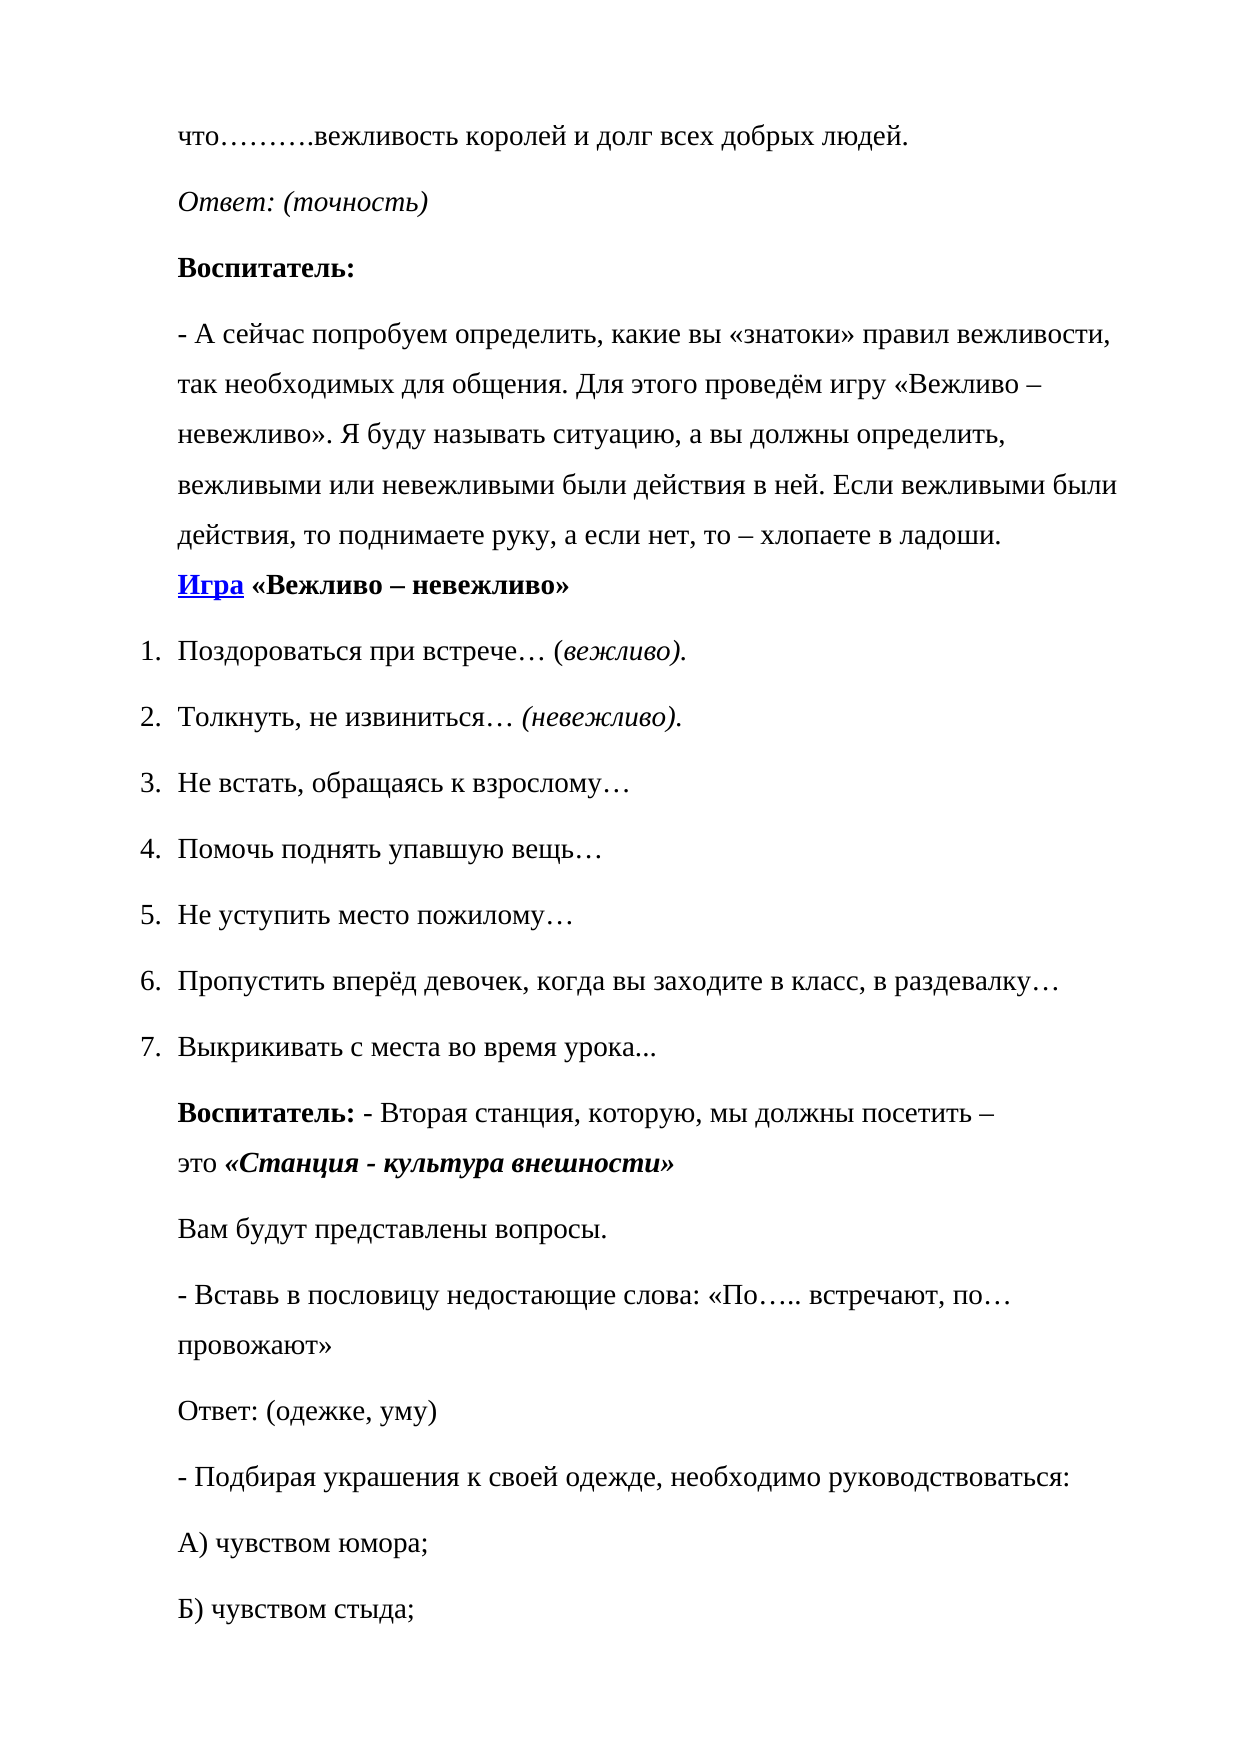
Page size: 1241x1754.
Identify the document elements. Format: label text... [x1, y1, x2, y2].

text Воспитатель: - Вторая станция, которую, мы должны посетить – это «Станция - культура внешности» [177, 1095, 1152, 1179]
text Ответ: (точность) [177, 184, 1152, 218]
text Воспитатель: [177, 250, 1152, 283]
text Ответ: (одежке, уму) [177, 1393, 1152, 1427]
text А) чувством юмора; [177, 1525, 1152, 1559]
text - А сейчас попробуем определить, какие вы «знатоки» правил вежливости, так необходимых для общения. Для этого проведём игру «Вежливо – невежливо». Я буду называть ситуацию, а вы должны определить, вежливыми или невежливыми были действия в ней. Если вежливыми были действия, то поднимаете руку, а если нет, то – хлопаете в ладоши. Игра «Вежливо – невежливо» [177, 316, 1152, 601]
text Вам будут представлены вопросы. [177, 1211, 1152, 1245]
list Помочь поднять упавшую вещь… [140, 831, 1152, 865]
list Пропустить вперёд девочек, когда вы заходите в класс, в раздевалку… [140, 963, 1152, 997]
list Не встать, обращаясь к взрослому… [140, 765, 1152, 799]
text - Подбирая украшения к своей одежде, необходимо руководствоваться: [177, 1459, 1152, 1493]
text что……….вежливость королей и долг всех добрых людей. [177, 118, 1152, 152]
text - Вставь в пословицу недостающие слова: «По….. встречают, по… провожают» [177, 1277, 1152, 1361]
list Не уступить место пожилому… [140, 897, 1152, 931]
list Толкнуть, не извиниться… (невежливо). [140, 699, 1152, 733]
list Выкрикивать с места во время урока... [140, 1029, 1152, 1063]
text Б) чувством стыда; [177, 1591, 1152, 1625]
list Поздороваться при встрече… (вежливо). [140, 633, 1152, 667]
